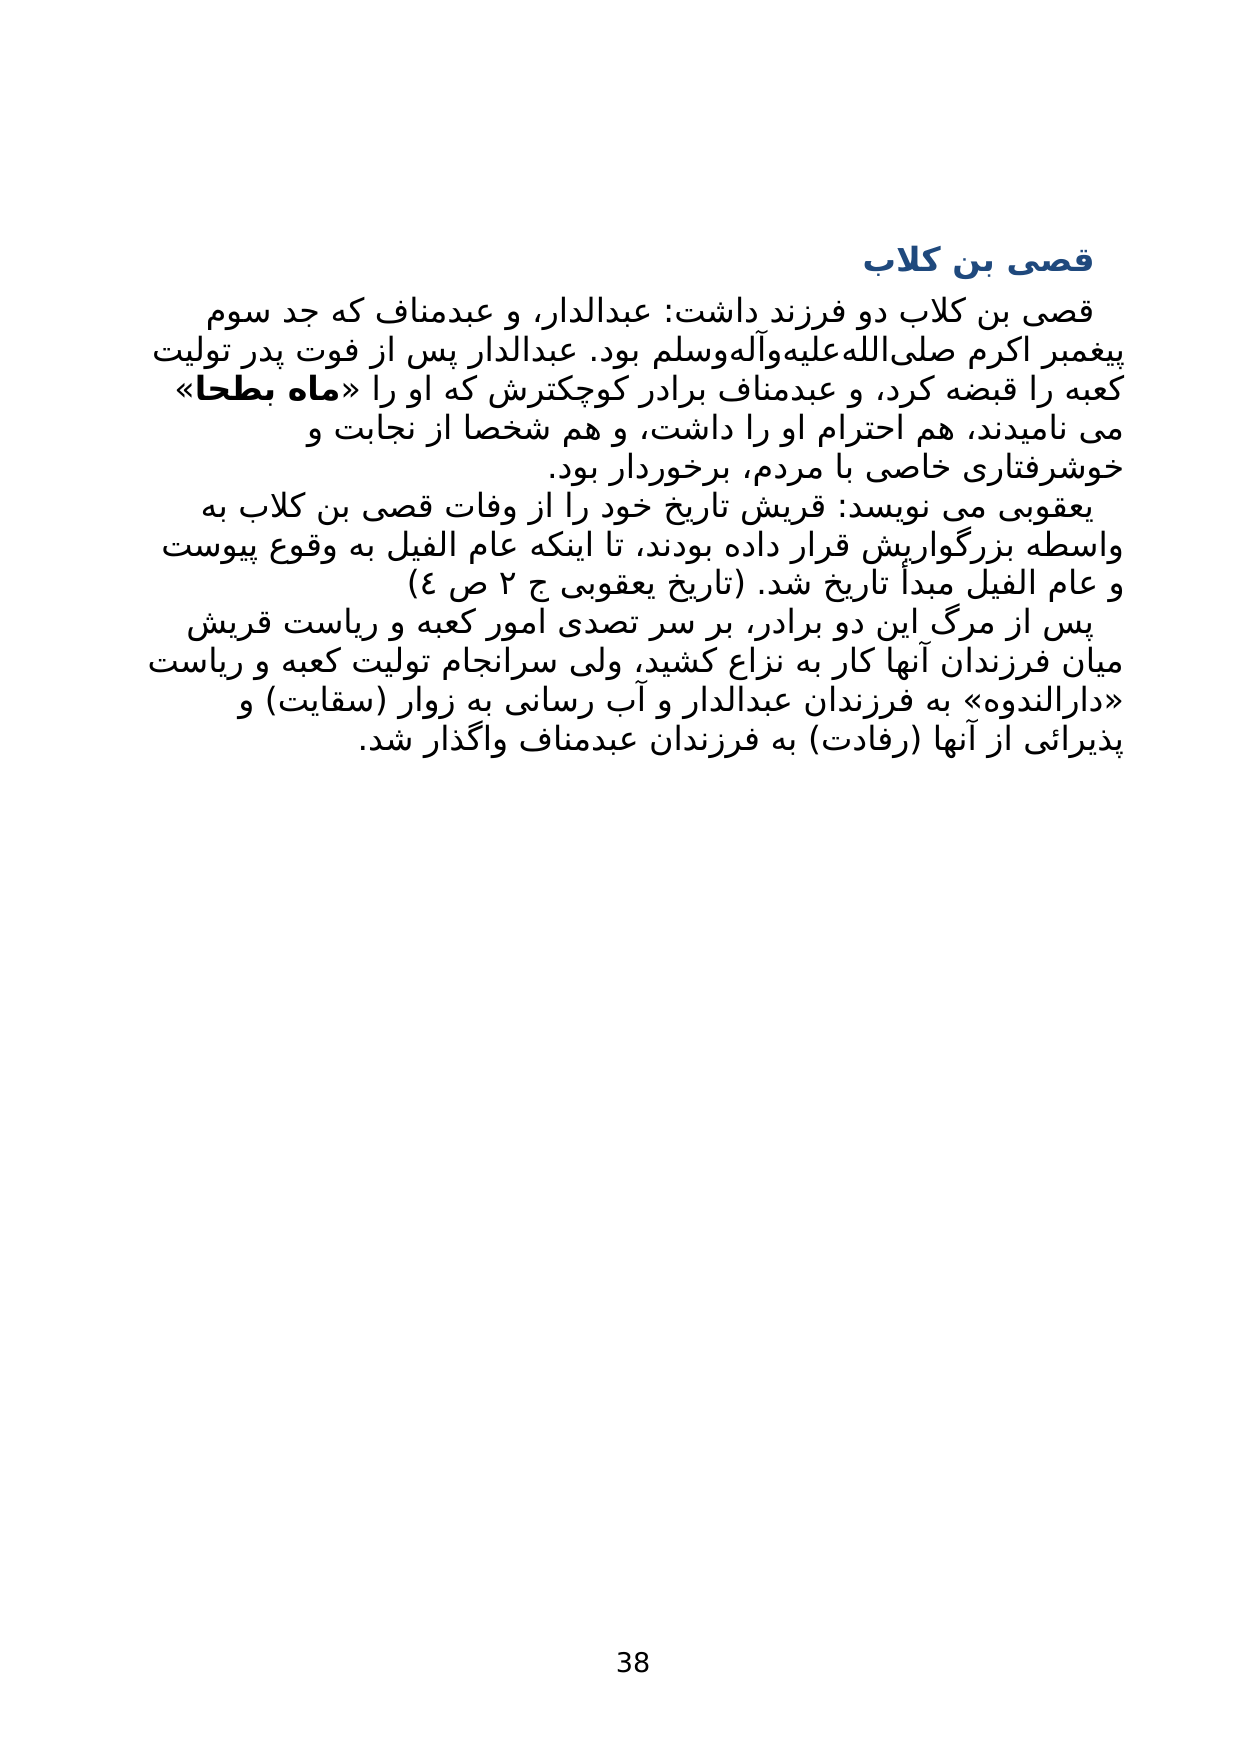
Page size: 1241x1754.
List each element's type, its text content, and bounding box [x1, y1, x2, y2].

text پس از مرگ اين دو برادر، بر سر تصدی امور كعبه و رياست قريش ميان فرزندان آنها كار به نزاع كشيد، ولی سرانجام توليت كعبه و رياست «دارالندوه» به فرزندان عبدالدار و آب رسانی به زوار (سقايت) و پذيرائی از آنها (رفادت) به فرزندان عبدمناف واگذار شد. [141, 603, 1125, 758]
text قصی بن كلاب دو فرزند داشت: عبدالدار، و عبدمناف كه جد سوم پيغمبر اكرم صلی‌الله‌عليه‌وآله‌وسلم بود. عبدالدار پس از فوت پدر توليت كعبه را قبضه كرد، و عبدمناف برادر كوچكترش كه او را «ماه بطحا» می ناميدند، هم احترام او را داشت، و هم شخصا از نجابت و خوشرفتاری خاصی با مردم، برخوردار بود. [141, 292, 1125, 486]
text يعقوبی می نويسد: قريش تاريخ خود را از وفات قصی بن كلاب به واسطه بزرگواريش قرار داده بودند، تا اينكه عام الفيل به وقوع پيوست و عام الفيل مبدأ تاريخ شد. (تاريخ يعقوبی ج ٢ ص ٤) [141, 486, 1125, 603]
subtitle قصی بن كلاب [141, 241, 1125, 279]
